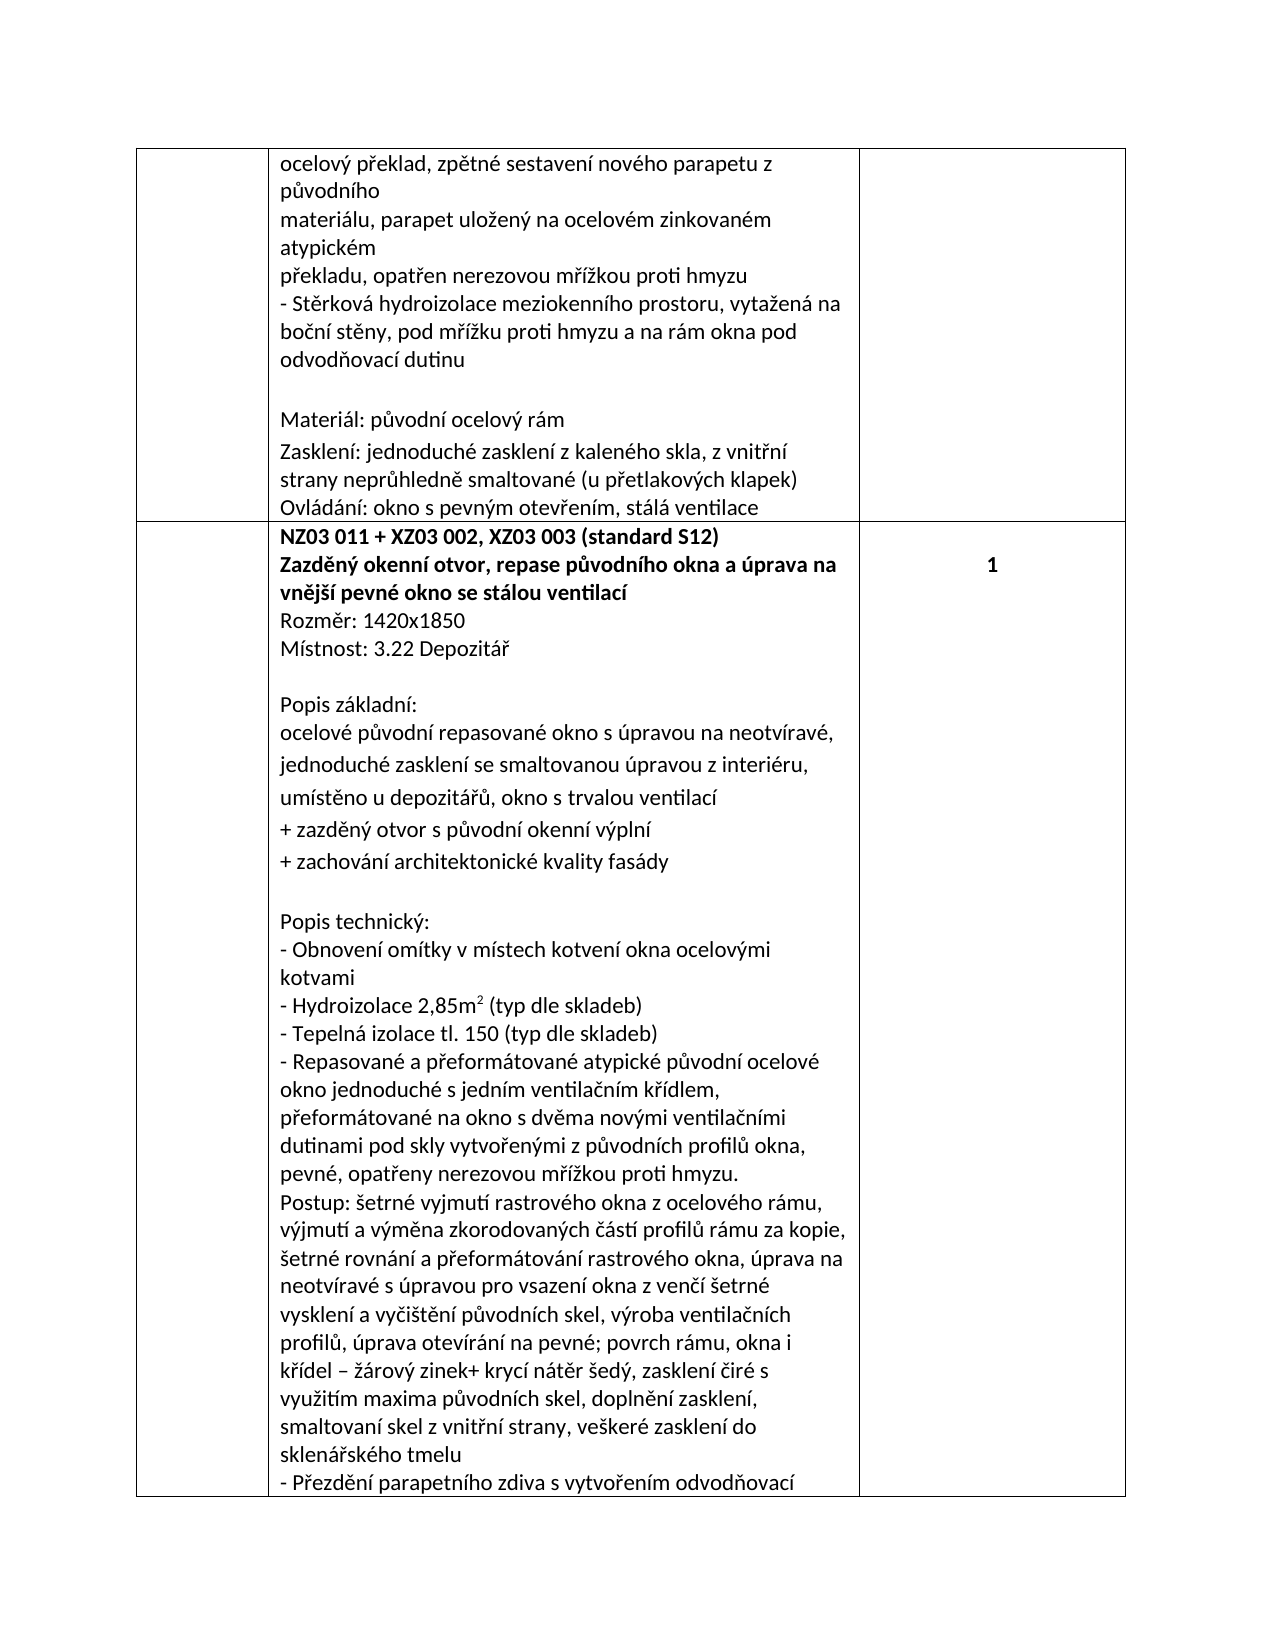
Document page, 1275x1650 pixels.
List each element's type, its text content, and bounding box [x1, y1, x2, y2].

table_cell 1 [860, 149, 1125, 521]
table_cell [137, 522, 268, 1496]
table_cell 1 [860, 522, 1125, 1496]
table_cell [269, 149, 859, 521]
table_cell [137, 149, 268, 521]
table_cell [269, 522, 859, 1496]
